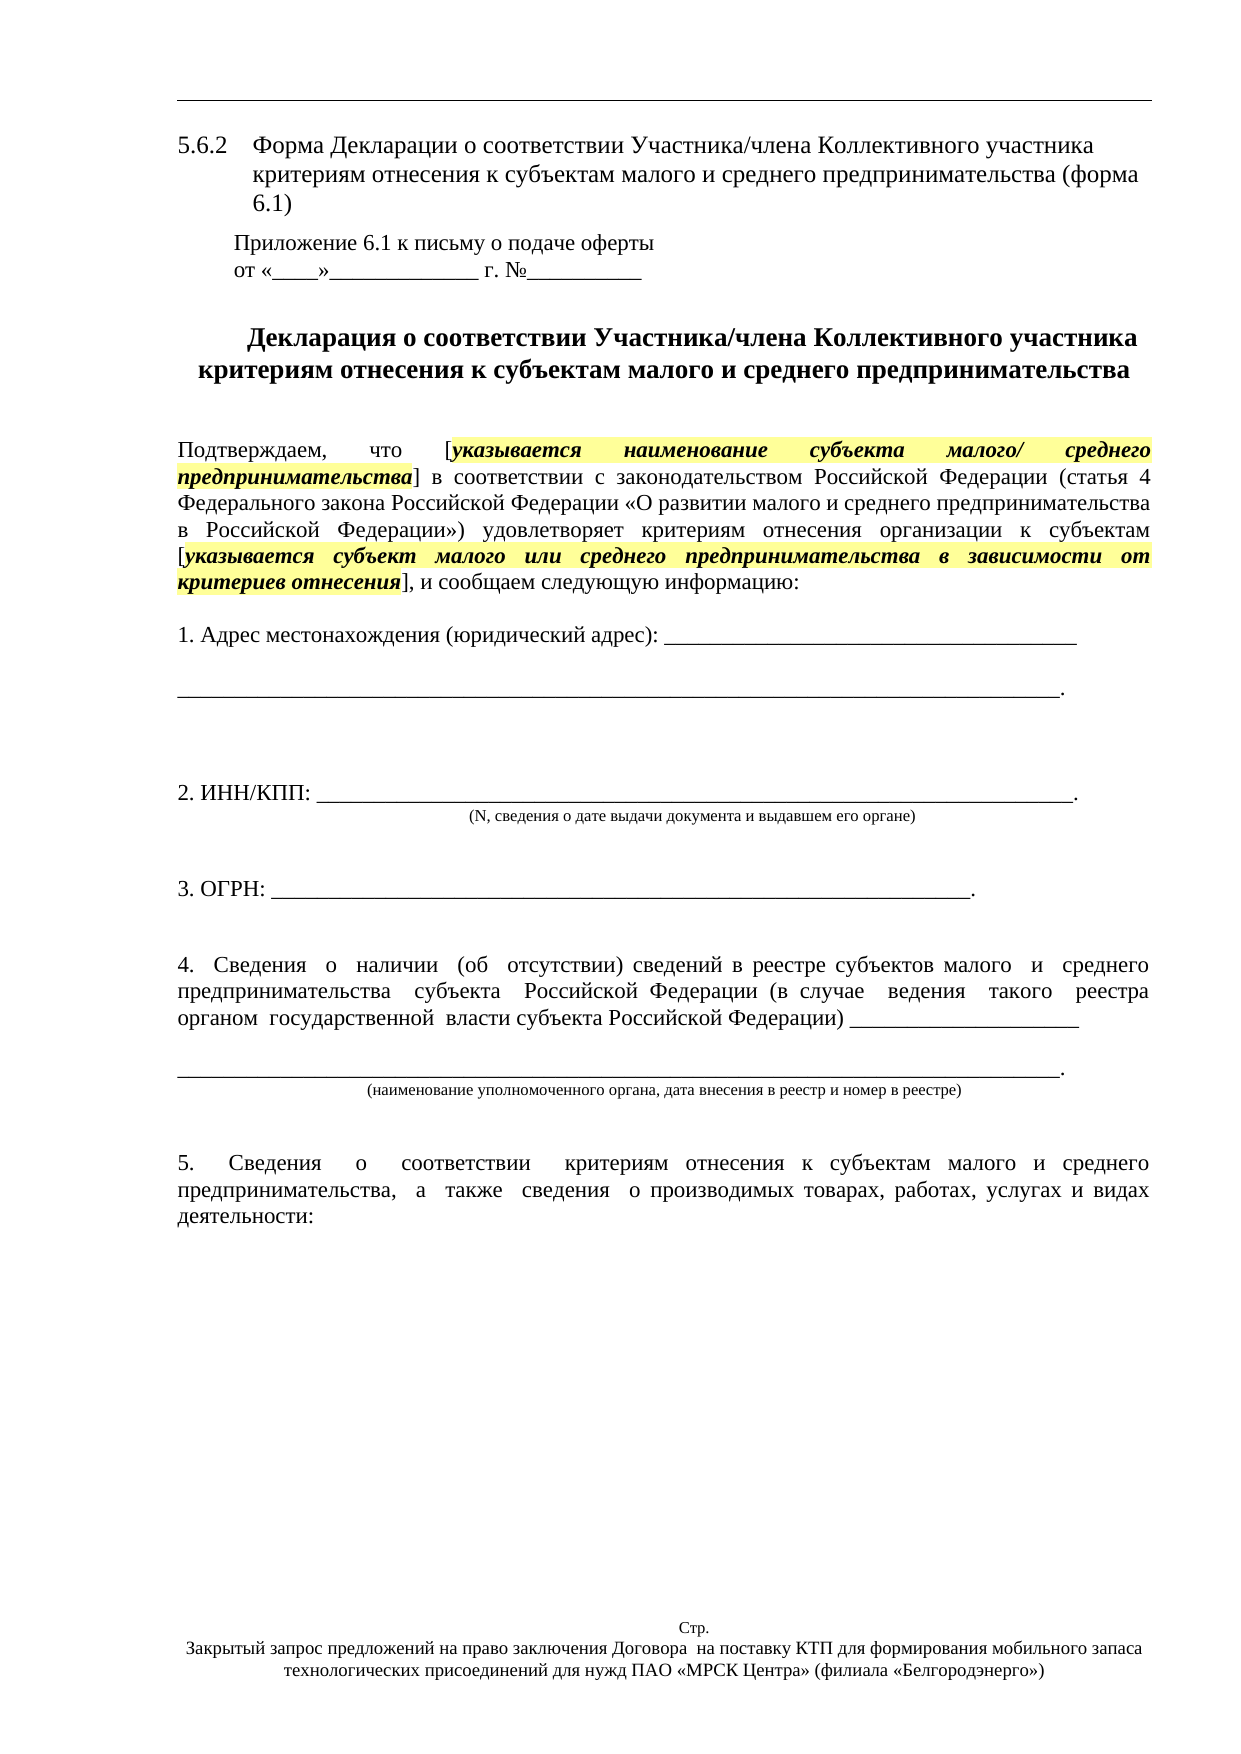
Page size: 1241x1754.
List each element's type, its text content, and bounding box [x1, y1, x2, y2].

text 3. ОГРН: _____________________________________________________________. [177, 875, 1152, 901]
text (наименование уполномоченного органа, дата внесения в реестр и номер в реестре) [177, 1080, 1152, 1099]
text (N, сведения о дате выдачи документа и выдавшем его органе) [177, 806, 1152, 825]
text Подтверждаем, что [указывается наименование субъекта малого/ среднего предпринимательства] в соответствии с законодательством Российской Федерации (статья 4 Федерального закона Российской Федерации «О развитии малого и среднего предпринимательства в Российской Федерации») удовлетворяет критериям отнесения организации к субъектам [указывается субъект малого или среднего предпринимательства в зависимости от критериев отнесения], и сообщаем следующую информацию: [177, 437, 1152, 568]
text 2. ИНН/КПП: __________________________________________________________________. [177, 779, 1152, 806]
text _____________________________________________________________________________. [177, 674, 1152, 700]
text 4. Сведения о наличии (об отсутствии) сведений в реестре субъектов малого и среднего предпринимательства субъекта Российской Федерации (в случае ведения такого реестра органом государственной власти субъекта Российской Федерации) ____________________ [177, 951, 1152, 1030]
subtitle Форма Декларации о соответствии Участника/члена Коллективного участника критериям отнесения к субъектам малого и среднего предпринимательства (форма 6.1) [177, 131, 1152, 217]
text _____________________________________________________________________________. [177, 1054, 1152, 1080]
text Приложение 6.1 к письму о подаче оферты от «____»_____________ г. №__________ [233, 229, 1152, 282]
text 1. Адрес местонахождения (юридический адрес): ____________________________________ [177, 621, 1152, 647]
text 5. Сведения о соответствии критериям отнесения к субъектам малого и среднего предпринимательства, а также сведения о производимых товарах, работах, услугах и видах деятельности: [177, 1149, 1152, 1228]
text Декларация о соответствии Участника/члена Коллективного участника критериям отнесения к субъектам малого и среднего предпринимательства [177, 322, 1152, 384]
